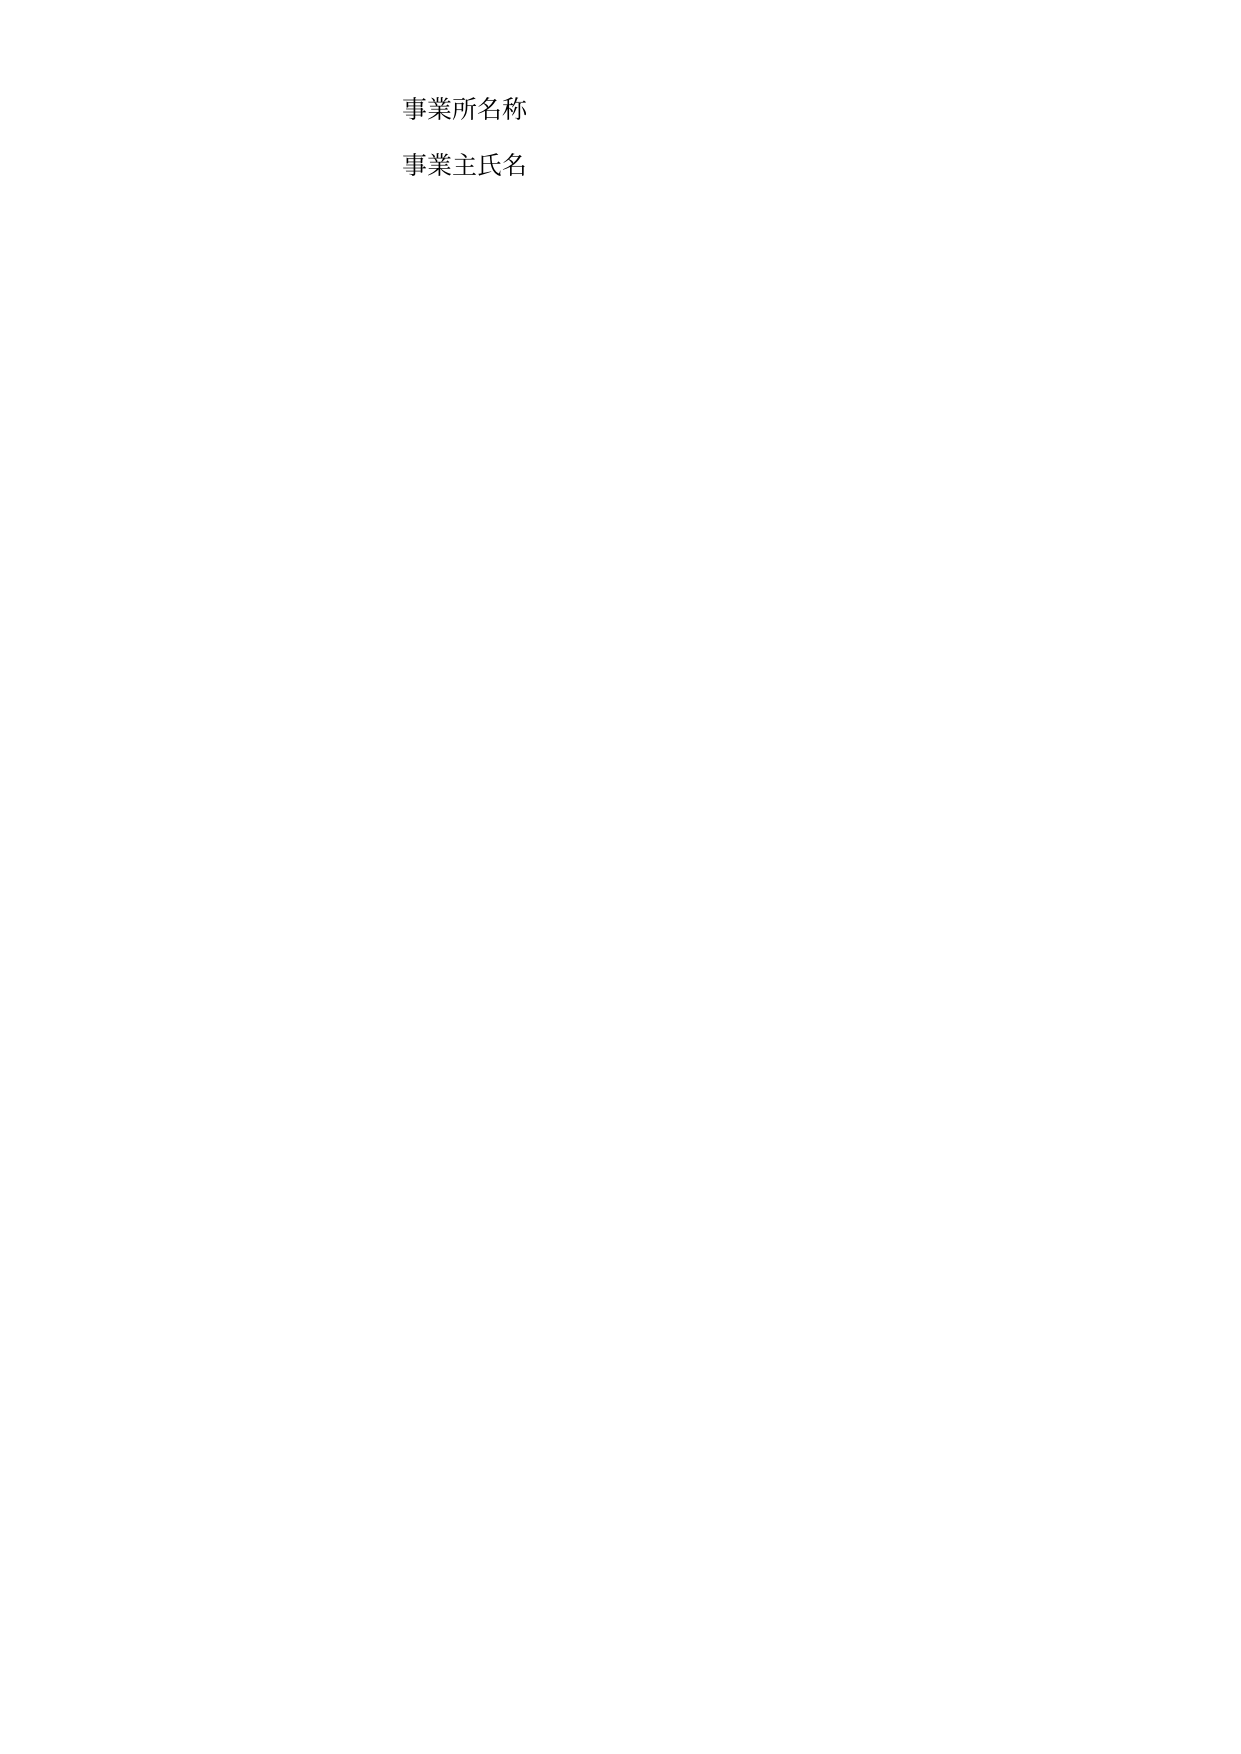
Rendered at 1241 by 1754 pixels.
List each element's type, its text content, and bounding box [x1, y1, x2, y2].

text 事業所名称 [177, 89, 1063, 127]
text 事業主氏名 [177, 145, 1063, 182]
